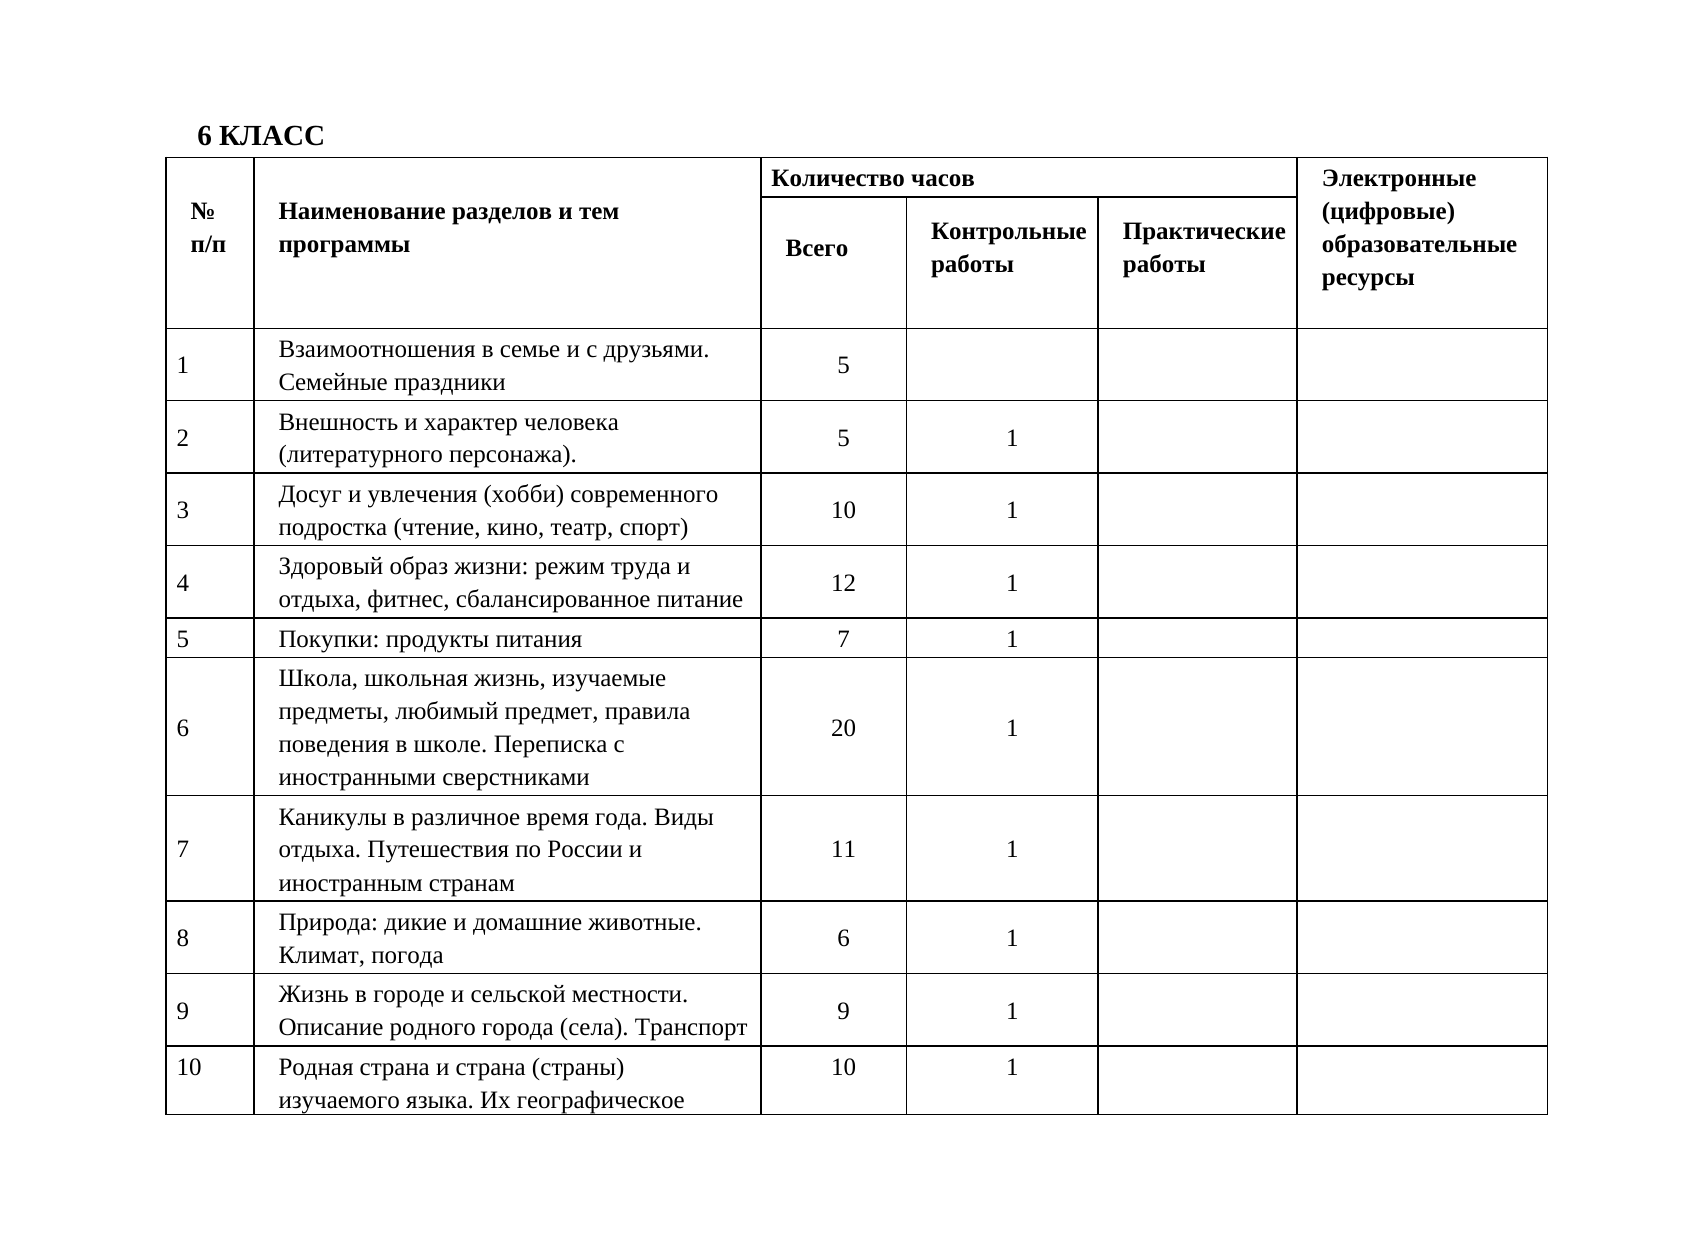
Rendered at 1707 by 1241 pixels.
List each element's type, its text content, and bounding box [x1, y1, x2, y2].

table_cell Каникулы в различное время года. Виды отдыха. Путешествия по России и иностранным странам [255, 796, 760, 900]
table_header Наименование разделов и тем программы [255, 158, 760, 327]
table_cell [1298, 1047, 1547, 1113]
table_cell [1099, 474, 1296, 544]
table_cell [1099, 401, 1296, 472]
table_cell [1298, 902, 1547, 973]
table_cell [1298, 796, 1547, 900]
table_cell [1298, 658, 1547, 795]
table_cell [1099, 619, 1296, 656]
table_cell Покупки: продукты питания [255, 619, 760, 656]
table_header № п/п [167, 158, 253, 327]
table_cell 7 [167, 796, 253, 900]
table_cell 12 [762, 546, 906, 617]
table_cell [1099, 974, 1296, 1045]
table_header Количество часов [762, 158, 1296, 196]
table_cell [1298, 401, 1547, 472]
table_cell 1 [907, 619, 1097, 656]
table_cell 1 [907, 974, 1097, 1045]
table_cell [1298, 546, 1547, 617]
table_cell 2 [167, 401, 253, 472]
table_cell Контрольные работы [907, 198, 1097, 327]
table_cell 5 [762, 401, 906, 472]
table_cell 1 [167, 329, 253, 400]
table_cell [1099, 329, 1296, 400]
table_cell [1099, 1047, 1296, 1113]
table_cell 1 [907, 658, 1097, 795]
table_cell 1 [907, 902, 1097, 973]
table_cell 7 [762, 619, 906, 656]
table_cell [1099, 796, 1296, 900]
table_cell Природа: дикие и домашние животные. Климат, погода [255, 902, 760, 973]
table_cell [1099, 902, 1296, 973]
table_cell [1099, 546, 1296, 617]
table_cell 10 [762, 474, 906, 544]
table_cell 1 [907, 1047, 1097, 1113]
table_cell Жизнь в городе и сельской местности. Описание родного города (села). Транспорт [255, 974, 760, 1045]
table_cell Внешность и характер человека (литературного персонажа). [255, 401, 760, 472]
table_cell 10 [762, 1047, 906, 1113]
table_cell Школа, школьная жизнь, изучаемые предметы, любимый предмет, правила поведения в школе. Переписка с иностранными сверстниками [255, 658, 760, 795]
table_cell Практические работы [1099, 198, 1296, 327]
text 6 КЛАСС [190, 118, 1618, 152]
table_cell 9 [762, 974, 906, 1045]
table_cell 6 [762, 902, 906, 973]
table_cell [1298, 619, 1547, 656]
table_cell 1 [907, 796, 1097, 900]
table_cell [255, 1047, 760, 1113]
table_cell 1 [907, 546, 1097, 617]
table_cell 20 [762, 658, 906, 795]
table_cell 9 [167, 974, 253, 1045]
table_cell 3 [167, 474, 253, 544]
table_cell Всего [762, 198, 906, 327]
table_cell [1298, 974, 1547, 1045]
table_header Электронные (цифровые) образовательные ресурсы [1298, 158, 1547, 327]
table_cell [1298, 329, 1547, 400]
table_cell 10 [167, 1047, 253, 1113]
table_cell [1099, 658, 1296, 795]
table_cell 11 [762, 796, 906, 900]
table_cell 4 [167, 546, 253, 617]
table_cell 1 [907, 401, 1097, 472]
table_cell 6 [167, 658, 253, 795]
table_cell 8 [167, 902, 253, 973]
table_cell 5 [167, 619, 253, 656]
table_cell Взаимоотношения в семье и с друзьями. Семейные праздники [255, 329, 760, 400]
table_cell Здоровый образ жизни: режим труда и отдыха, фитнес, сбалансированное питание [255, 546, 760, 617]
table_cell Досуг и увлечения (хобби) современного подростка (чтение, кино, театр, спорт) [255, 474, 760, 544]
table_cell [907, 329, 1097, 400]
table_cell [1298, 474, 1547, 544]
table_cell 5 [762, 329, 906, 400]
table_cell 1 [907, 474, 1097, 544]
